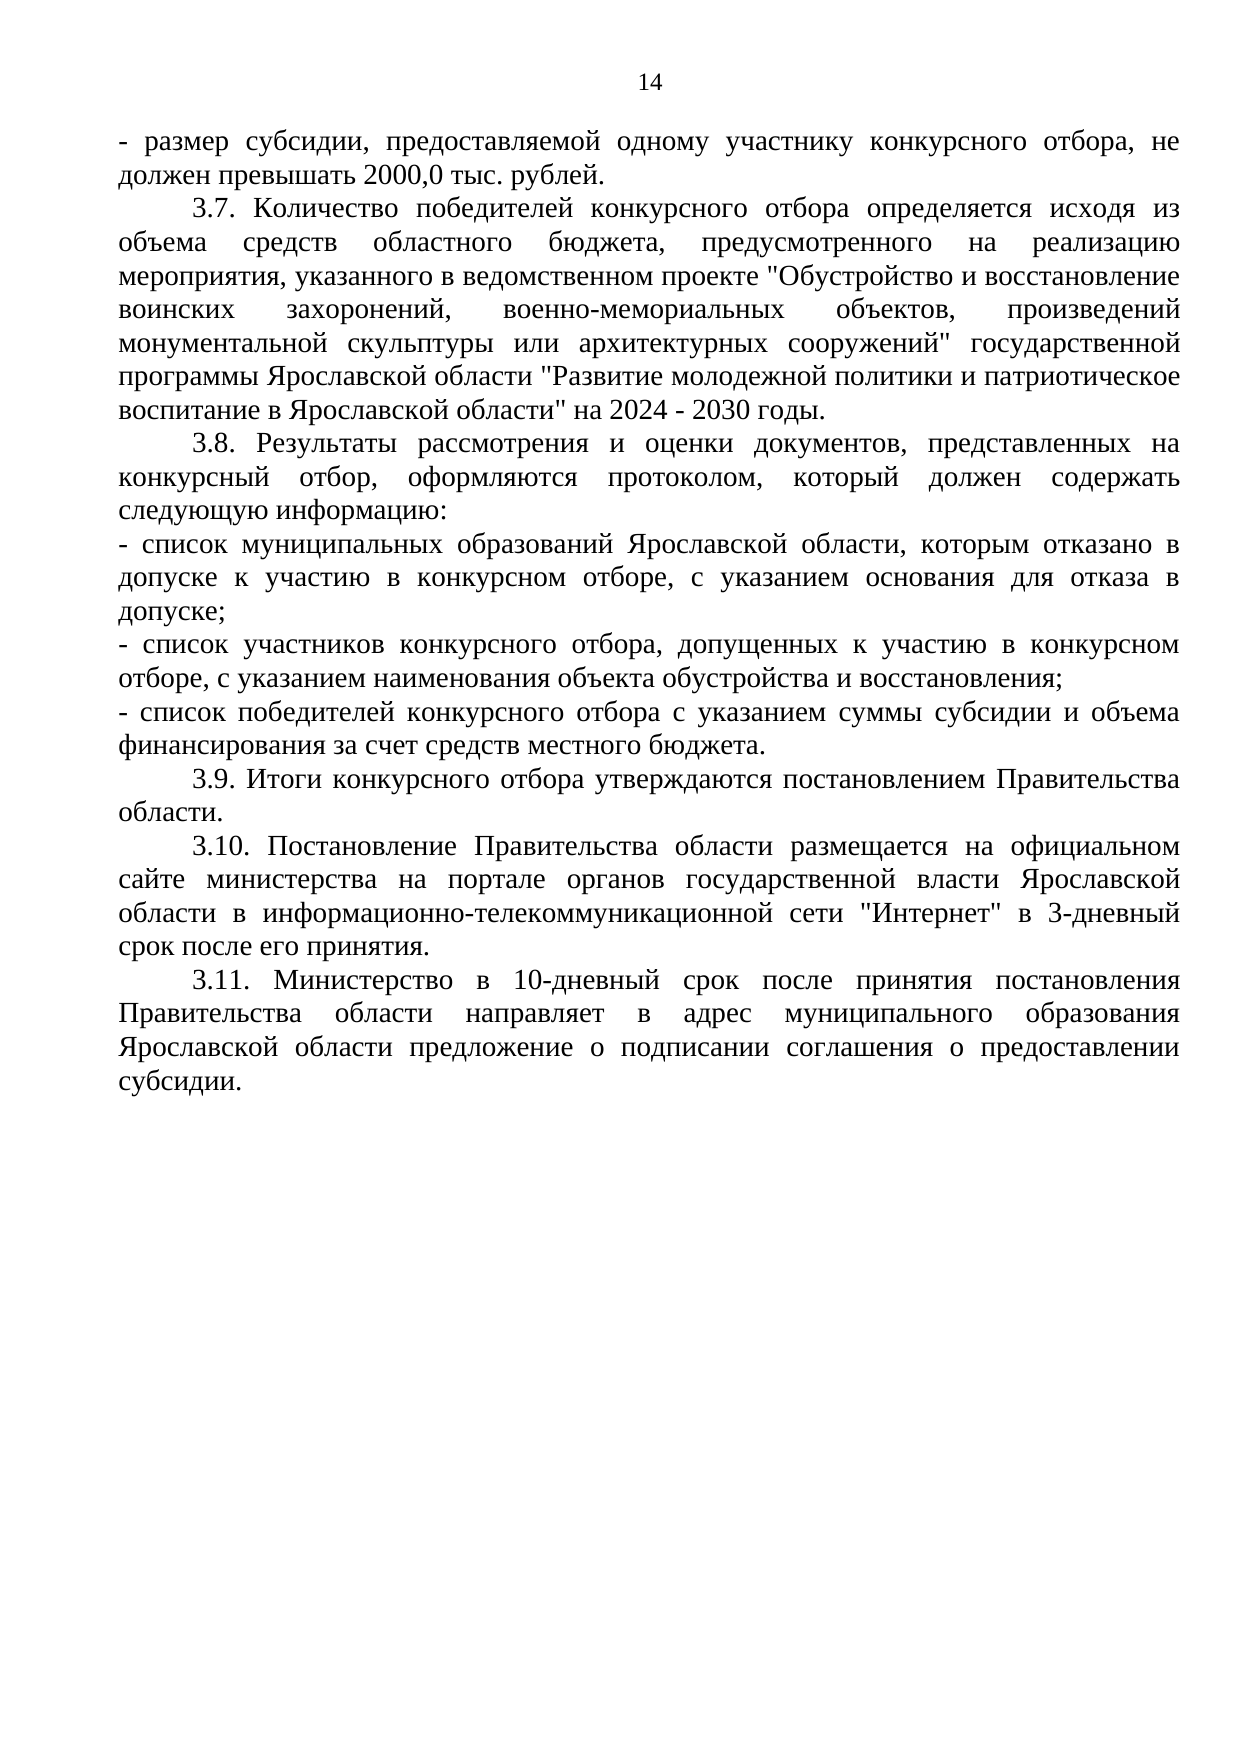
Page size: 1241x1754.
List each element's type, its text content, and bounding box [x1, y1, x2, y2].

text - список участников конкурсного отбора, допущенных к участию в конкурсном отборе, с указанием наименования объекта обустройства и восстановления; [118, 627, 1181, 694]
text 3.9. Итоги конкурсного отбора утверждаются постановлением Правительства области. [118, 761, 1181, 828]
text - размер субсидии, предоставляемой одному участнику конкурсного отбора, не должен превышать 2000,0 тыс. рублей. [118, 123, 1181, 191]
text 3.7. Количество победителей конкурсного отбора определяется исходя из объема средств областного бюджета, предусмотренного на реализацию мероприятия, указанного в ведомственном проекте "Обустройство и восстановление воинских захоронений, военно-мемориальных объектов, произведений монументальной скульптуры или архитектурных сооружений" государственной программы Ярославской области "Развитие молодежной политики и патриотическое воспитание в Ярославской области" на 2024 - 2030 годы. [118, 191, 1181, 425]
text 3.8. Результаты рассмотрения и оценки документов, представленных на конкурсный отбор, оформляются протоколом, который должен содержать следующую информацию: [118, 425, 1181, 526]
text - список победителей конкурсного отбора с указанием суммы субсидии и объема финансирования за счет средств местного бюджета. [118, 694, 1181, 761]
text 3.10. Постановление Правительства области размещается на официальном сайте министерства на портале органов государственной власти Ярославской области в информационно-телекоммуникационной сети "Интернет" в 3-дневный срок после его принятия. [118, 828, 1181, 962]
text - список муниципальных образований Ярославской области, которым отказано в допуске к участию в конкурсном отборе, с указанием основания для отказа в допуске; [118, 526, 1181, 627]
text 3.11. Министерство в 10-дневный срок после принятия постановления Правительства области направляет в адрес муниципального образования Ярославской области предложение о подписании соглашения о предоставлении субсидии. [118, 962, 1181, 1096]
